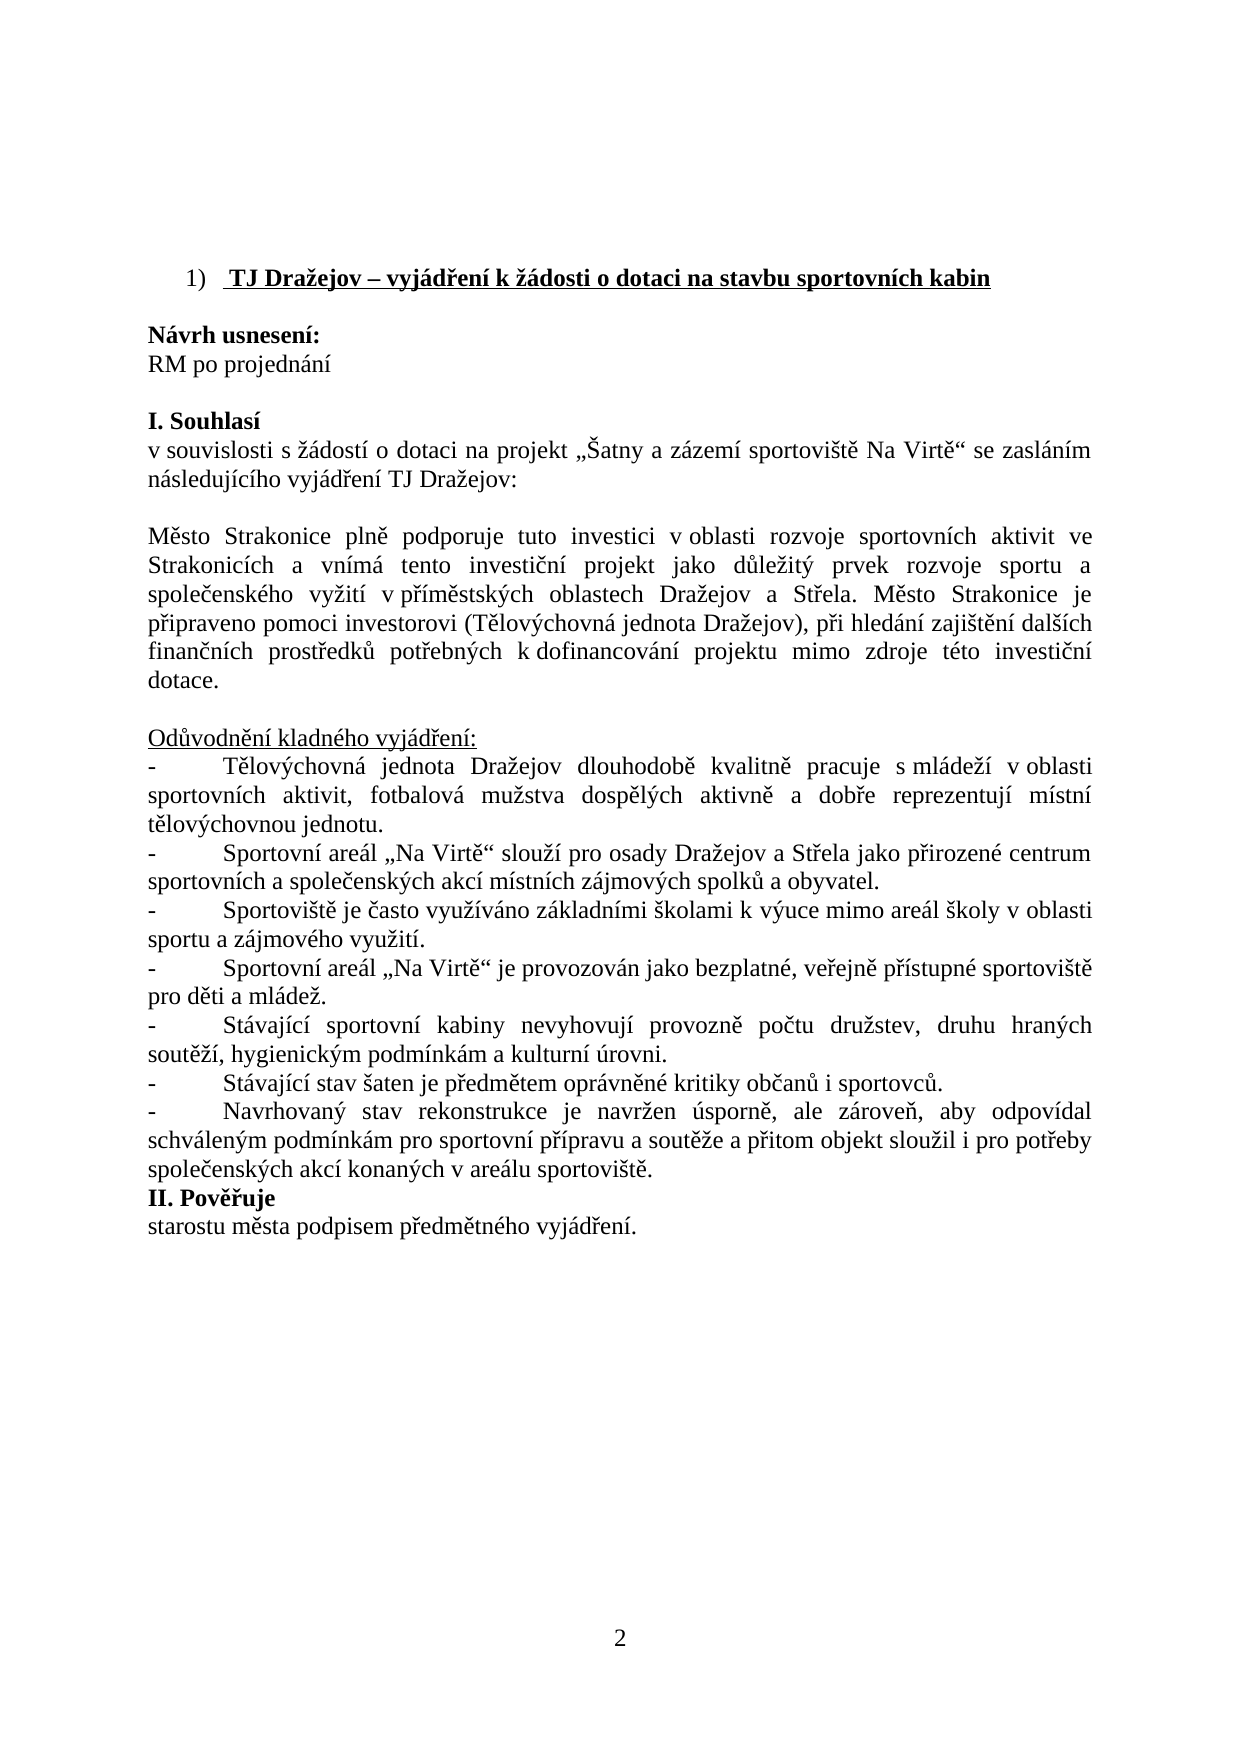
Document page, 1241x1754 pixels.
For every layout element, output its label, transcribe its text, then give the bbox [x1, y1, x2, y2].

text RM po projednání [148, 349, 1093, 378]
text v souvislosti s žádostí o dotaci na projekt „Šatny a zázemí sportoviště Na Virtě“ se zasláním následujícího vyjádření TJ Dražejov: [148, 435, 1093, 493]
list Sportoviště je často využíváno základními školami k výuce mimo areál školy v oblasti sportu a zájmového využití. [148, 895, 1093, 953]
list Tělovýchovná jednota Dražejov dlouhodobě kvalitně pracuje s mládeží v oblasti sportovních aktivit, fotbalová mužstva dospělých aktivně a dobře reprezentují místní tělovýchovnou jednotu. [148, 751, 1093, 838]
text starostu města podpisem předmětného vyjádření. [148, 1211, 1093, 1240]
list TJ Dražejov – vyjádření k žádosti o dotaci na stavbu sportovních kabin [185, 263, 1093, 291]
list Stávající stav šaten je předmětem oprávněné kritiky občanů i sportovců. [148, 1068, 1093, 1096]
subtitle Návrh usnesení: [148, 320, 1093, 349]
text Odůvodnění kladného vyjádření: [148, 723, 1093, 751]
subtitle II. Pověřuje [148, 1183, 1093, 1211]
subtitle I. Souhlasí [148, 406, 1093, 435]
text Město Strakonice plně podporuje tuto investici v oblasti rozvoje sportovních aktivit ve Strakonicích a vnímá tento investiční projekt jako důležitý prvek rozvoje sportu a společenského vyžití v příměstských oblastech Dražejov a Střela. Město Strakonice je připraveno pomoci investorovi (Tělovýchovná jednota Dražejov), při hledání zajištění dalších finančních prostředků potřebných k dofinancování projektu mimo zdroje této investiční dotace. [148, 521, 1093, 694]
list Sportovní areál „Na Virtě“ je provozován jako bezplatné, veřejně přístupné sportoviště pro děti a mládež. [148, 953, 1093, 1010]
list Stávající sportovní kabiny nevyhovují provozně počtu družstev, druhu hraných soutěží, hygienickým podmínkám a kulturní úrovni. [148, 1010, 1093, 1068]
list Sportovní areál „Na Virtě“ slouží pro osady Dražejov a Střela jako přirozené centrum sportovních a společenských akcí místních zájmových spolků a obyvatel. [148, 838, 1093, 895]
list Navrhovaný stav rekonstrukce je navržen úsporně, ale zároveň, aby odpovídal schváleným podmínkám pro sportovní přípravu a soutěže a přitom objekt sloužil i pro potřeby společenských akcí konaných v areálu sportoviště. [148, 1096, 1093, 1183]
